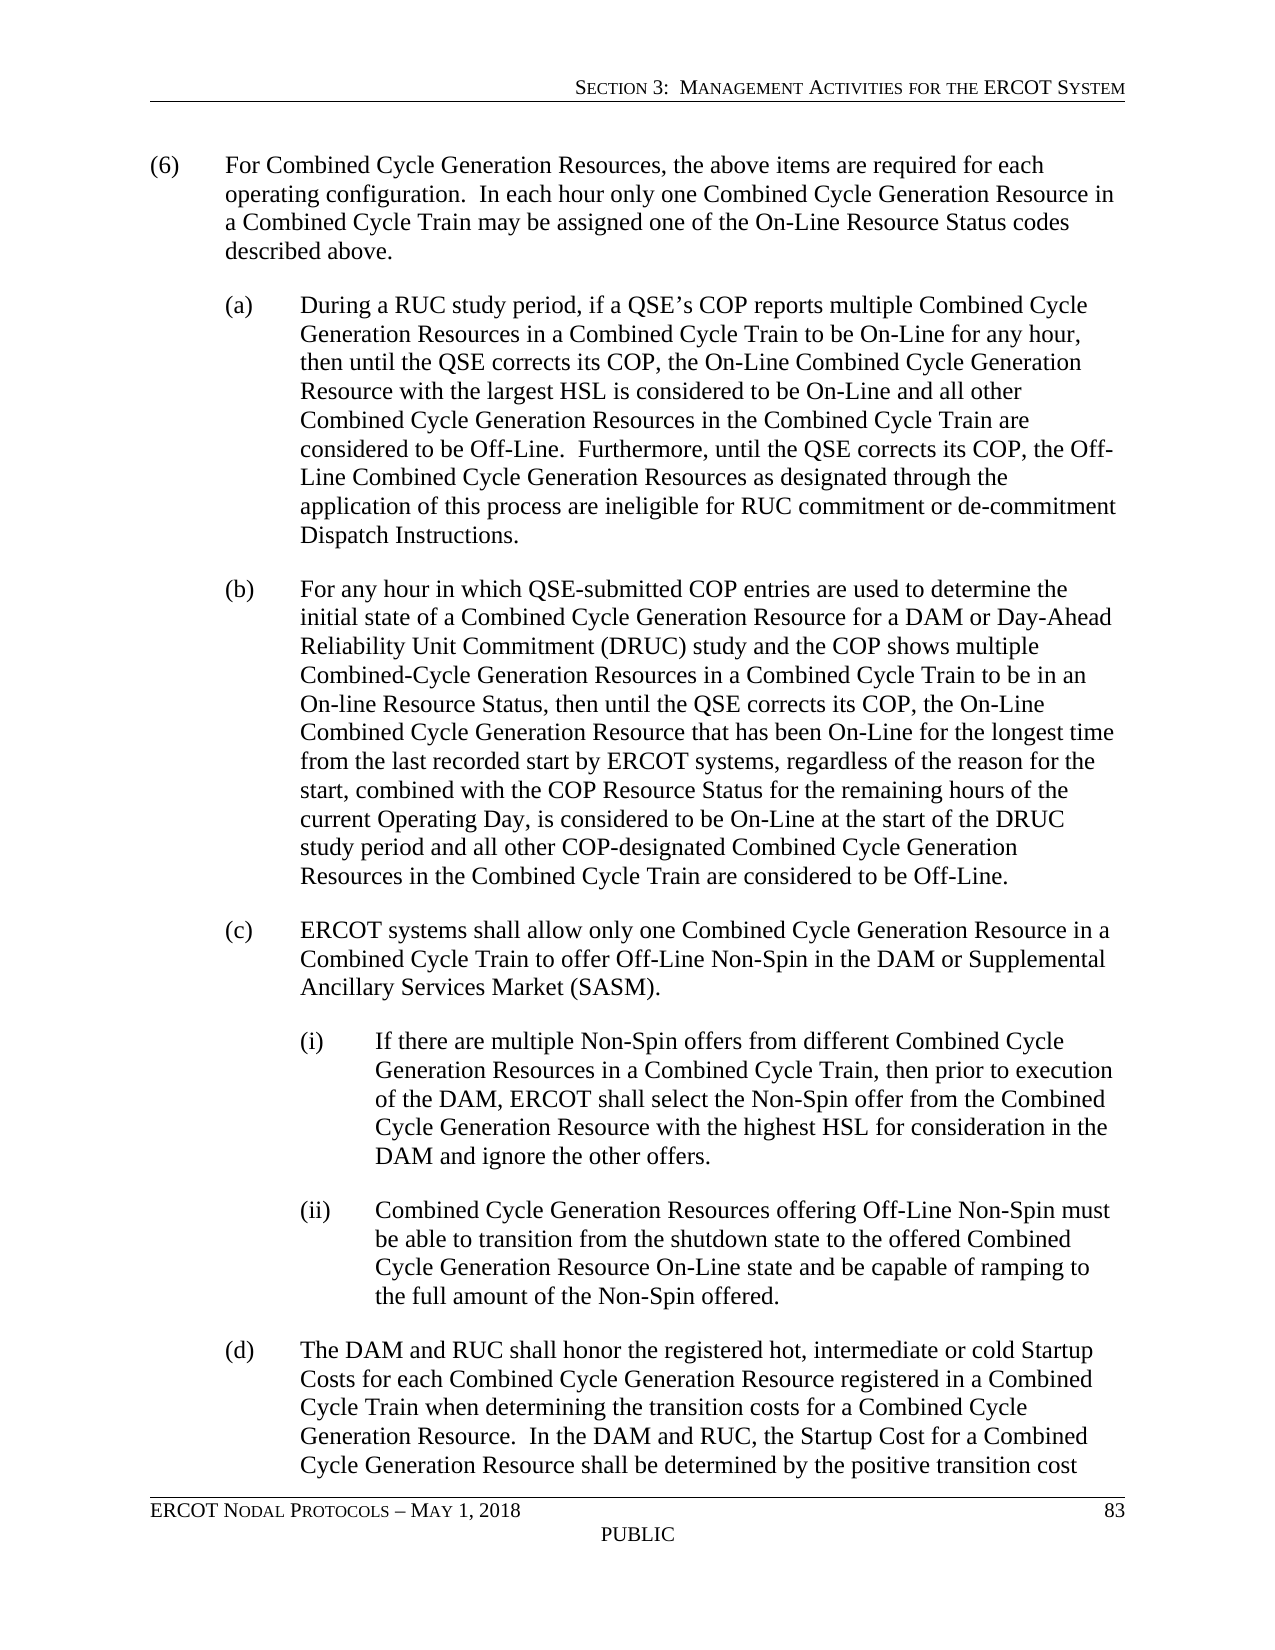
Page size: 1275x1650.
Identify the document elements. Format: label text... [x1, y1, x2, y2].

text (6) For Combined Cycle Generation Resources, the above items are required for each operating configuration. In each hour only one Combined Cycle Generation Resource in a Combined Cycle Train may be assigned one of the On-Line Resource Status codes described above. [150, 150, 1125, 265]
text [225, 1335, 1125, 1479]
list (a) During a RUC study period, if a QSE’s COP reports multiple Combined Cycle Generation Resources in a Combined Cycle Train to be On-Line for any hour, then until the QSE corrects its COP, the On-Line Combined Cycle Generation Resource with the largest HSL is considered to be On-Line and all other Combined Cycle Generation Resources in the Combined Cycle Train are considered to be Off-Line. Furthermore, until the QSE corrects its COP, the Off-Line Combined Cycle Generation Resources as designated through the application of this process are ineligible for RUC commitment or de-commitment Dispatch Instructions. [225, 290, 1125, 549]
list (ii) Combined Cycle Generation Resources offering Off-Line Non-Spin must be able to transition from the shutdown state to the offered Combined Cycle Generation Resource On-Line state and be capable of ramping to the full amount of the Non-Spin offered. [300, 1195, 1125, 1310]
list (b) For any hour in which QSE-submitted COP entries are used to determine the initial state of a Combined Cycle Generation Resource for a DAM or Day-Ahead Reliability Unit Commitment (DRUC) study and the COP shows multiple Combined-Cycle Generation Resources in a Combined Cycle Train to be in an On-line Resource Status, then until the QSE corrects its COP, the On-Line Combined Cycle Generation Resource that has been On-Line for the longest time from the last recorded start by ERCOT systems, regardless of the reason for the start, combined with the COP Resource Status for the remaining hours of the current Operating Day, is considered to be On-Line at the start of the DRUC study period and all other COP-designated Combined Cycle Generation Resources in the Combined Cycle Train are considered to be Off-Line. [225, 574, 1125, 890]
list (c) ERCOT systems shall allow only one Combined Cycle Generation Resource in a Combined Cycle Train to offer Off-Line Non-Spin in the DAM or Supplemental Ancillary Services Market (SASM). [225, 915, 1125, 1001]
list (i) If there are multiple Non-Spin offers from different Combined Cycle Generation Resources in a Combined Cycle Train, then prior to execution of the DAM, ERCOT shall select the Non-Spin offer from the Combined Cycle Generation Resource with the highest HSL for consideration in the DAM and ignore the other offers. [300, 1026, 1125, 1170]
